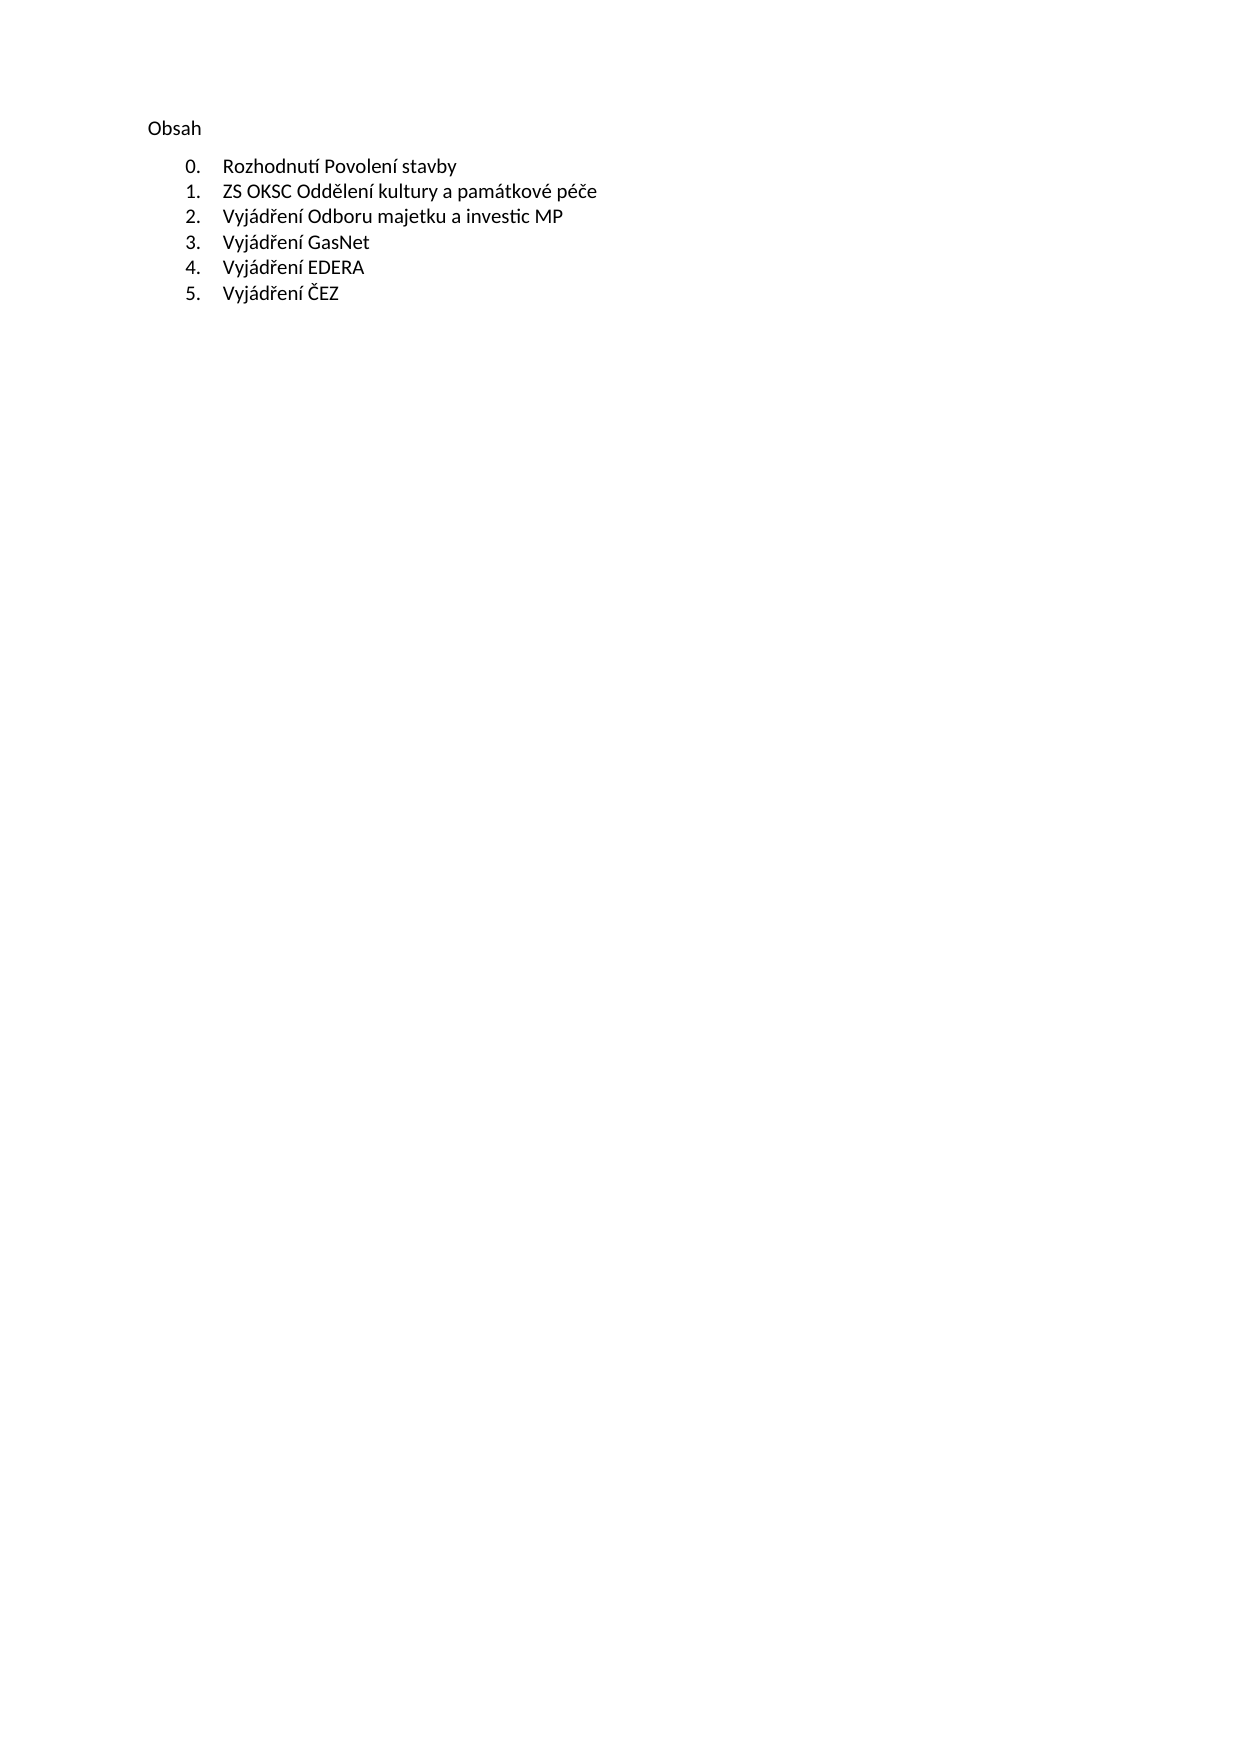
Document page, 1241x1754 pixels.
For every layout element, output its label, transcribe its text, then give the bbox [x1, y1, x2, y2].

list Vyjádření GasNet [185, 229, 1093, 254]
text Obsah [148, 115, 1093, 140]
list Vyjádření Odboru majetku a investic MP [185, 204, 1093, 229]
list Vyjádření ČEZ [185, 280, 1093, 305]
list Vyjádření EDERA [185, 254, 1093, 280]
list ZS OKSC Oddělení kultury a památkové péče [185, 178, 1093, 204]
list Rozhodnutí Povolení stavby [185, 153, 1093, 178]
